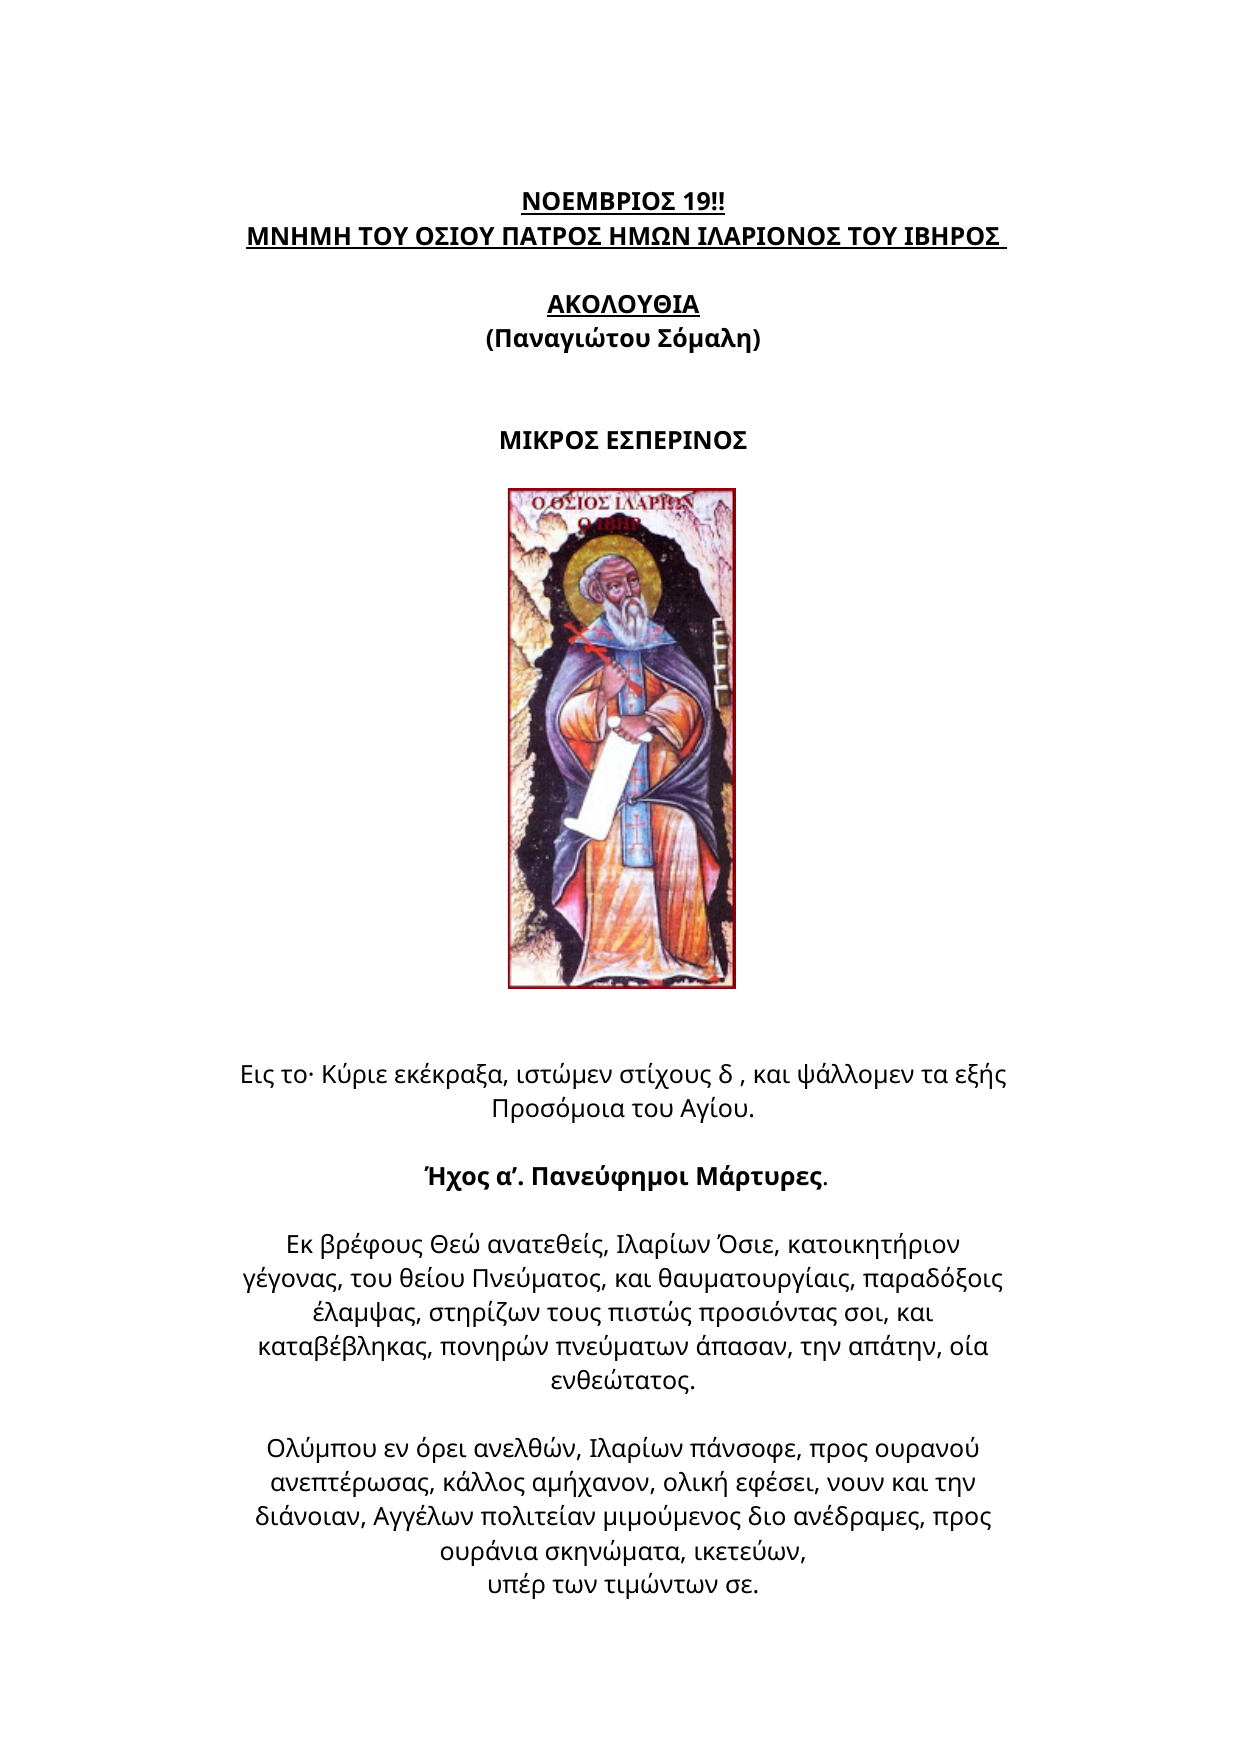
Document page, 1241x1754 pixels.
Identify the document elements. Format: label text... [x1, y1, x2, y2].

text ΑΚΟΛΟΥΘΙΑ [232, 286, 1014, 320]
text Εις το· Κύριε εκέκραξα, ιστώμεν στίχους δ , και ψάλλομεν τα εξής Προσόμοια του Αγίου. [232, 1056, 1014, 1124]
text ΜΙΚΡΟΣ ΕΣΠΕΡΙΝΟΣ [232, 422, 1014, 457]
text Ολύμπου εν όρει ανελθών, Ιλαρίων πάνσοφε, προς ουρανού ανεπτέρωσας, κάλλος αμήχανον, ολική εφέσει, νουν και την διάνοιαν, Αγγέλων πολιτείαν μιμούμενος διο ανέδραμες, προς ουράνια σκηνώματα, ικετεύων, [232, 1431, 1014, 1567]
text ΝΟΕΜΒΡΙΟΣ 19!! [232, 184, 1014, 218]
text Ήχος α’. Πανεύφημοι Μάρτυρες. [232, 1158, 1014, 1192]
text υπέρ των τιμώντων σε. [232, 1567, 1014, 1601]
text ΜΝΗΜΗ ΤΟΥ ΟΣΙΟΥ ΠΑΤΡΟΣ ΗΜΩΝ ΙΛΑΡΙΟΝΟΣ ΤΟΥ ΙΒΗΡΟΣ [232, 218, 1014, 252]
picture [507, 488, 736, 989]
text Εκ βρέφους Θεώ ανατεθείς, Ιλαρίων Όσιε, κατοικητήριον γέγονας, του θείου Πνεύματος, και θαυματουργίαις, παραδόξοις έλαμψας, στηρίζων τους πιστώς προσιόντας σοι, και καταβέβληκας, πονηρών πνεύματων άπασαν, την απάτην, οία ενθεώτατος. [232, 1227, 1014, 1397]
text (Παναγιώτου Σόμαλη) [232, 320, 1014, 354]
